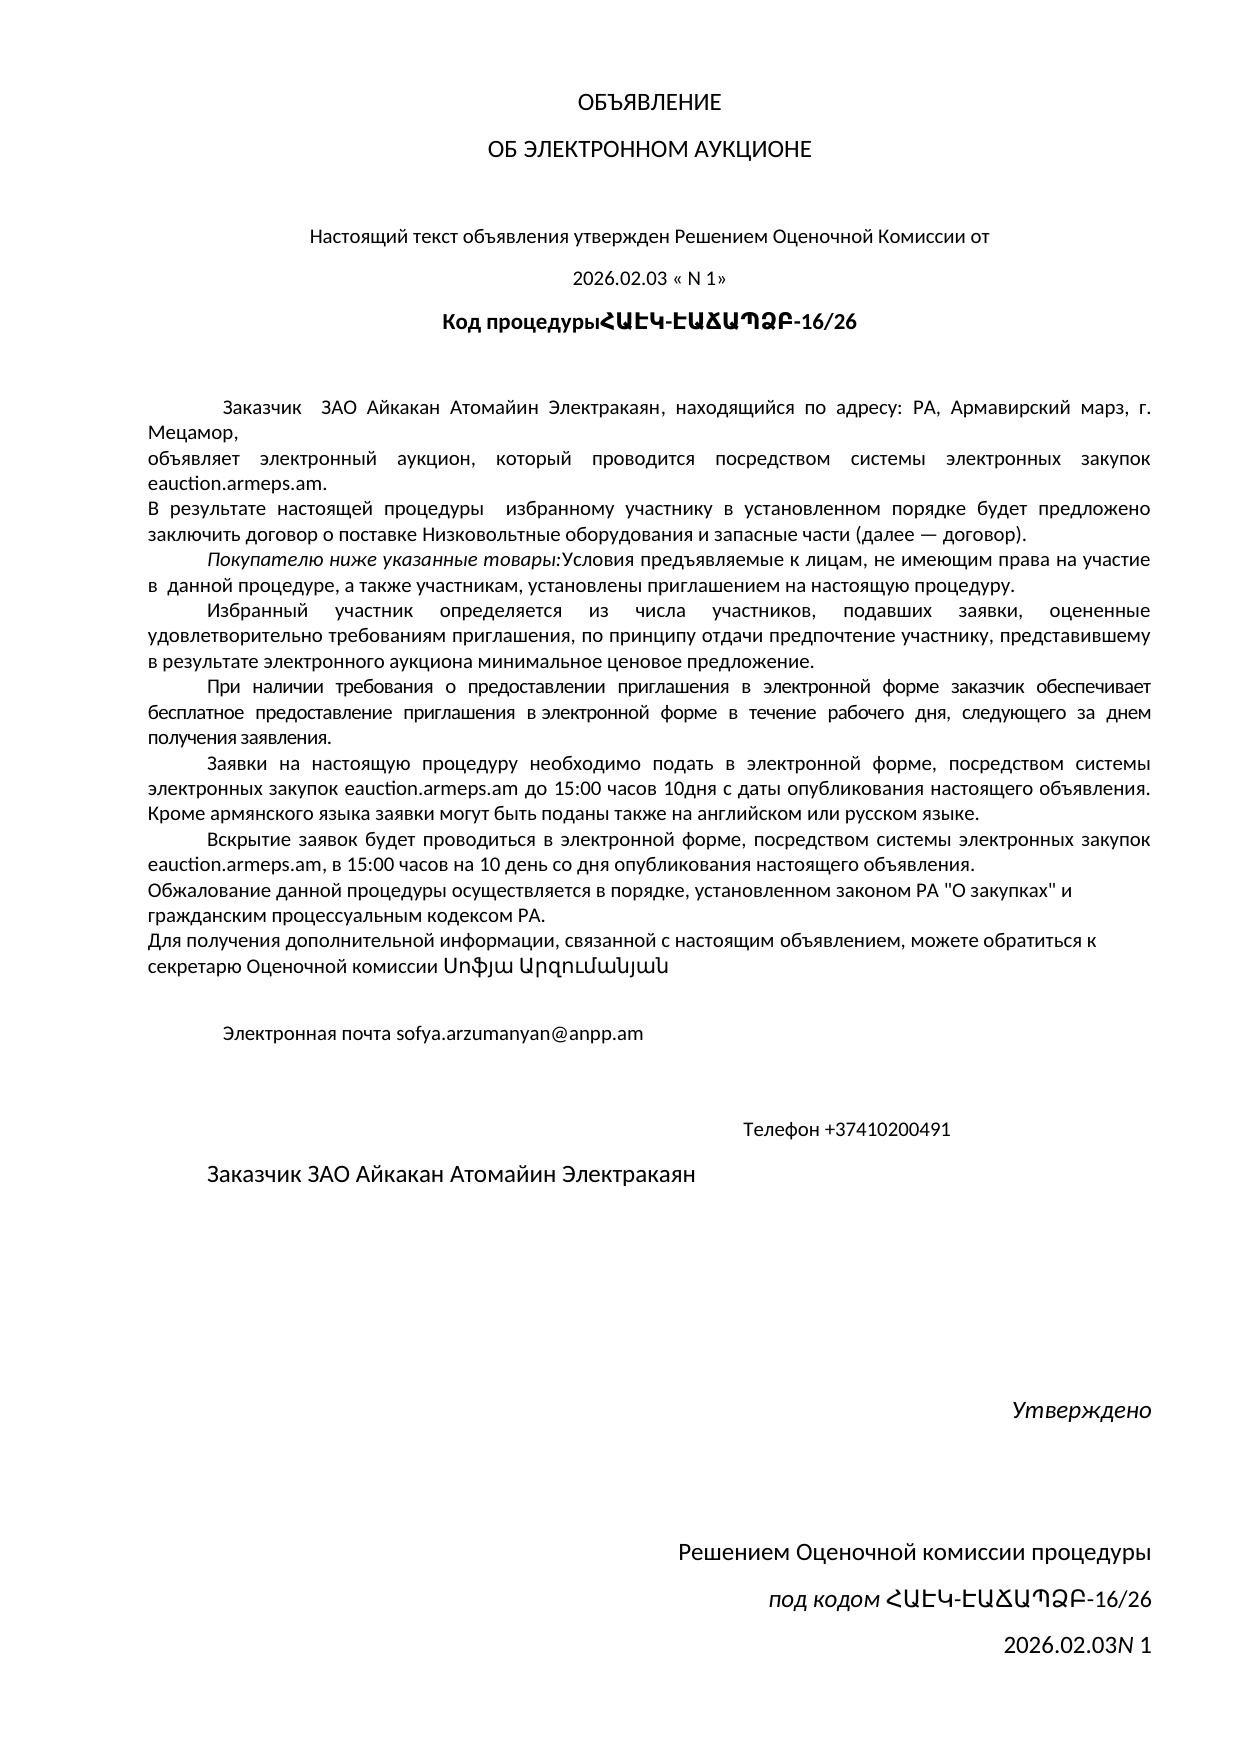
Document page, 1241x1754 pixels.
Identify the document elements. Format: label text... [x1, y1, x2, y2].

text ОБЪЯВЛЕНИЕ [148, 86, 1152, 117]
text Телефон +37410200491 [325, 1063, 1152, 1142]
text В результате настоящей процедуры избранному участнику в установленном порядке будет предложено заключить договор о поставке Низковольтные оборудования и запасные части (далее — договор). [148, 496, 1152, 546]
text под кодом ՀԱԷԿ-ԷԱՃԱՊՁԲ-16/26 2026.02.03 N 1 [148, 1583, 1152, 1659]
text Вскрытие заявок будет проводиться в электронной форме, посредством системы электронных закупок eauction.armeps.am, в 15:00 часов на 10 день со дня опубликования настоящего объявления. [148, 826, 1152, 877]
text Заявки на настоящую процедуру необходимо подать в электронной форме, посредством системы электронных закупок eauction.armeps.am до 15:00 часов 10дня с даты опубликования настоящего объявления. Кроме армянского языка заявки могут быть поданы также на английском или русском языке. [148, 750, 1152, 826]
text Электронная почта sofya.arzumanyan@anpp.am [148, 1021, 1152, 1046]
text Настоящий текст объявления утвержден Решением Оценочной Комиссии от [148, 223, 1152, 248]
text 2026.02.03 « N 1» [148, 265, 1152, 290]
text объявляет электронный аукцион, который проводится посредством системы электронных закупок eauction.armeps.am. [148, 445, 1152, 496]
text Утверждено [148, 1394, 1152, 1425]
text ОБ ЭЛЕКТРОННОМ АУКЦИОНЕ [148, 134, 1152, 164]
text Заказчик ЗАО Айкакан Атомайин Электракаян, находящийся по адресу: РА, Армавирский марз, г. Мецамор, [148, 394, 1152, 445]
text Покупателю ниже указанные товары:Условия предъявляемые к лицам, не имеющим права на участие в данной процедуре, а также участникам, установлены приглашением на настоящую процедуру. [148, 546, 1152, 597]
text Решением Оценочной комиссии процедуры [148, 1536, 1152, 1567]
text Избранный участник определяется из числа участников, подавших заявки, оцененные удовлетворительно требованиям приглашения, по принципу отдачи предпочтение участнику, представившему в результате электронного аукциона минимальное ценовое предложение. [148, 597, 1152, 673]
text Заказчик ЗАО Айкакан Атомайин Электракаян [148, 1158, 1152, 1189]
text При наличии требования о предоставлении приглашения в электронной форме заказчик обеспечивает бесплатное предоставление приглашения в электронной форме в течение рабочего дня, следующего за днем получения заявления. [148, 673, 1152, 750]
text Код процедурыՀԱԷԿ-ԷԱՃԱՊՁԲ-16/26 [148, 307, 1152, 335]
text Обжалование данной процедуры осуществляется в порядке, установленном законом РА "О закупках" и гражданским процессуальным кодексом РА. [148, 877, 1152, 928]
text Для получения дополнительной информации, связанной с настоящим объявлением, можете обратиться к секретарю Оценочной комиссии Սոֆյա Արզումանյան [148, 928, 1152, 978]
